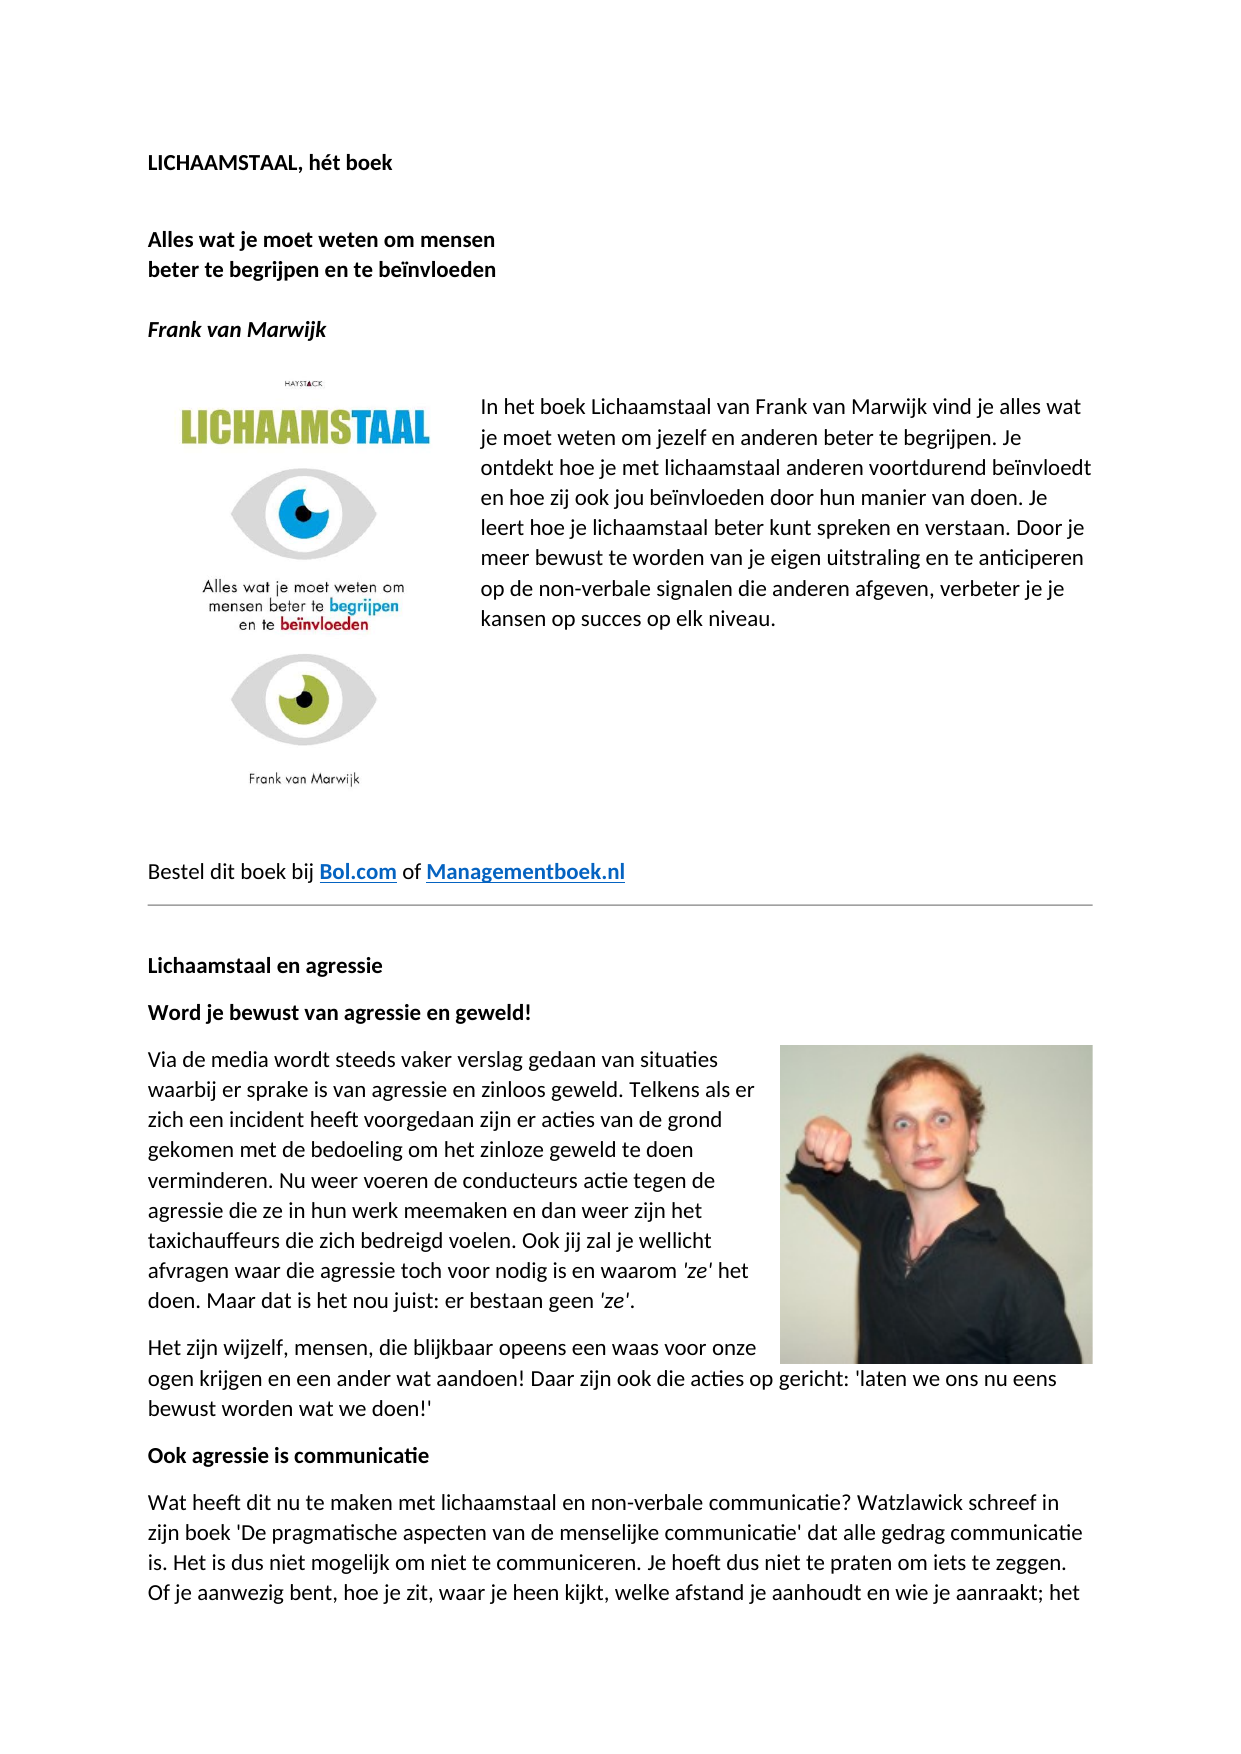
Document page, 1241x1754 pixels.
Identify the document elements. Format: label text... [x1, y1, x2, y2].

text Word je bewust van agressie en geweld! [148, 998, 1093, 1026]
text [148, 1488, 1093, 1606]
text Het zijn wijzelf, mensen, die blijkbaar opeens een waas voor onze ogen krijgen en een ander wat aandoen! Daar zijn ook die acties op gericht: 'laten we ons nu eens bewust worden wat we doen!' [148, 1333, 1093, 1422]
picture [780, 1045, 1093, 1364]
table_header [148, 362, 480, 827]
text Alles wat je moet weten om mensen beter te begrijpen en te beïnvloeden Frank van Marwijk [148, 194, 1093, 343]
text Bestel dit boek bij Bol.com of Managementboek.nl [148, 827, 1093, 886]
text Via de media wordt steeds vaker verslag gedaan van situaties waarbij er sprake is van agressie en zinloos geweld. Telkens als er zich een incident heeft voorgedaan zijn er acties van de grond gekomen met de bedoeling om het zinloze geweld te doen verminderen. Nu weer voeren de conducteurs actie tegen de agressie die ze in hun werk meemaken en dan weer zijn het taxichauffeurs die zich bedreigd voelen. Ook jij zal je wellicht afvragen waar die agressie toch voor nodig is en waarom 'ze' het doen. Maar dat is het nou juist: er bestaan geen 'ze'. [148, 1045, 780, 1315]
text Lichaamstaal en agressie [148, 951, 1093, 979]
text Ook agressie is communicatie [148, 1441, 1093, 1469]
table_header In het boek Lichaamstaal van Frank van Marwijk vind je alles wat je moet weten om jezelf en anderen beter te begrijpen. Je ontdekt hoe je met lichaamstaal anderen voortdurend beïnvloedt en hoe zij ook jou beïnvloeden door hun manier van doen. Je leert hoe je lichaamstaal beter kunt spreken en verstaan. Door je meer bewust te worden van je eigen uitstraling en te anticiperen op de non-verbale signalen die anderen afgeven, verbeter je je kansen op succes op elk niveau. [480, 362, 1093, 827]
picture [147, 362, 461, 803]
text LICHAAMSTAAL, hét boek [148, 148, 1093, 176]
